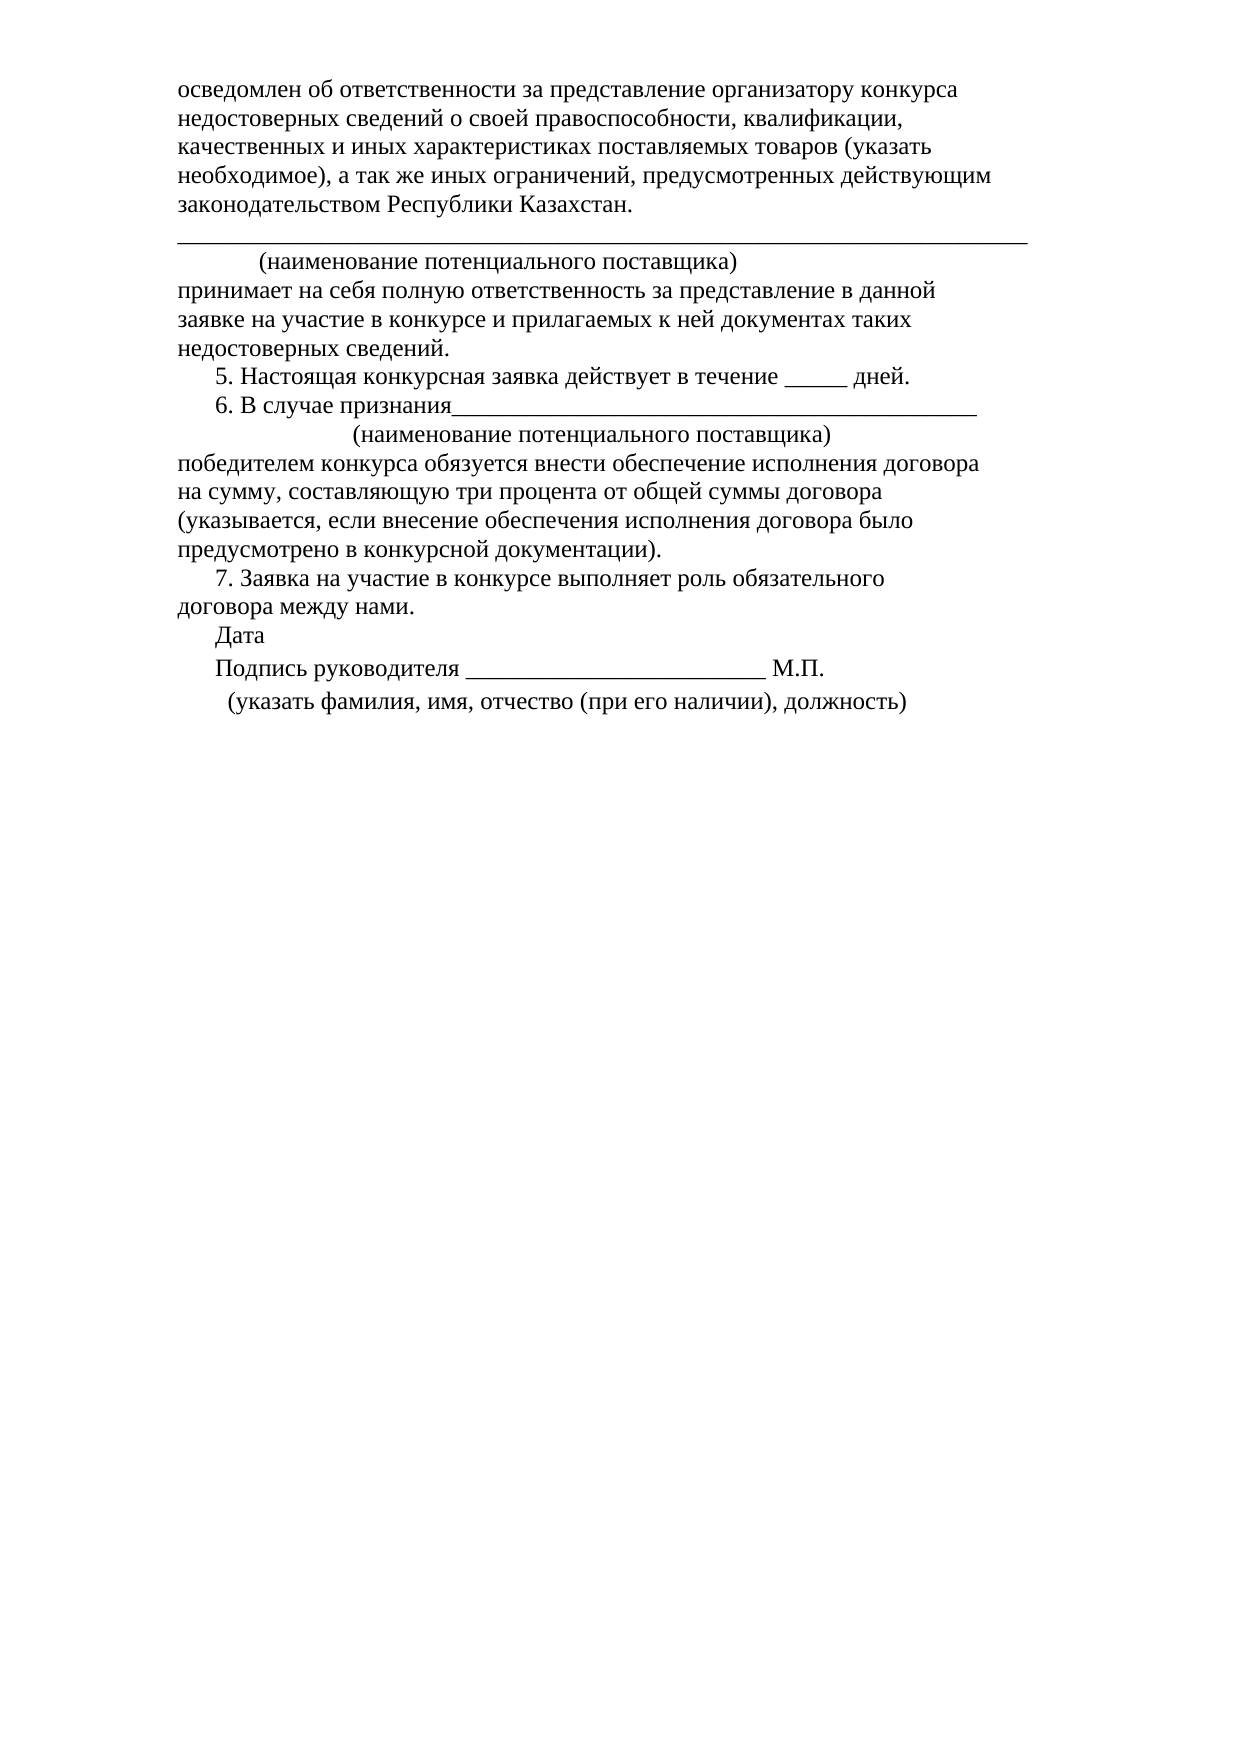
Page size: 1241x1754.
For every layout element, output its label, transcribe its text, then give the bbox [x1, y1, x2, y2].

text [177, 74, 1152, 620]
text Дата Подпись руководителя ________________________ М.П. (указать фамилия, имя, отчество (при его наличии), должность) [177, 620, 1152, 715]
